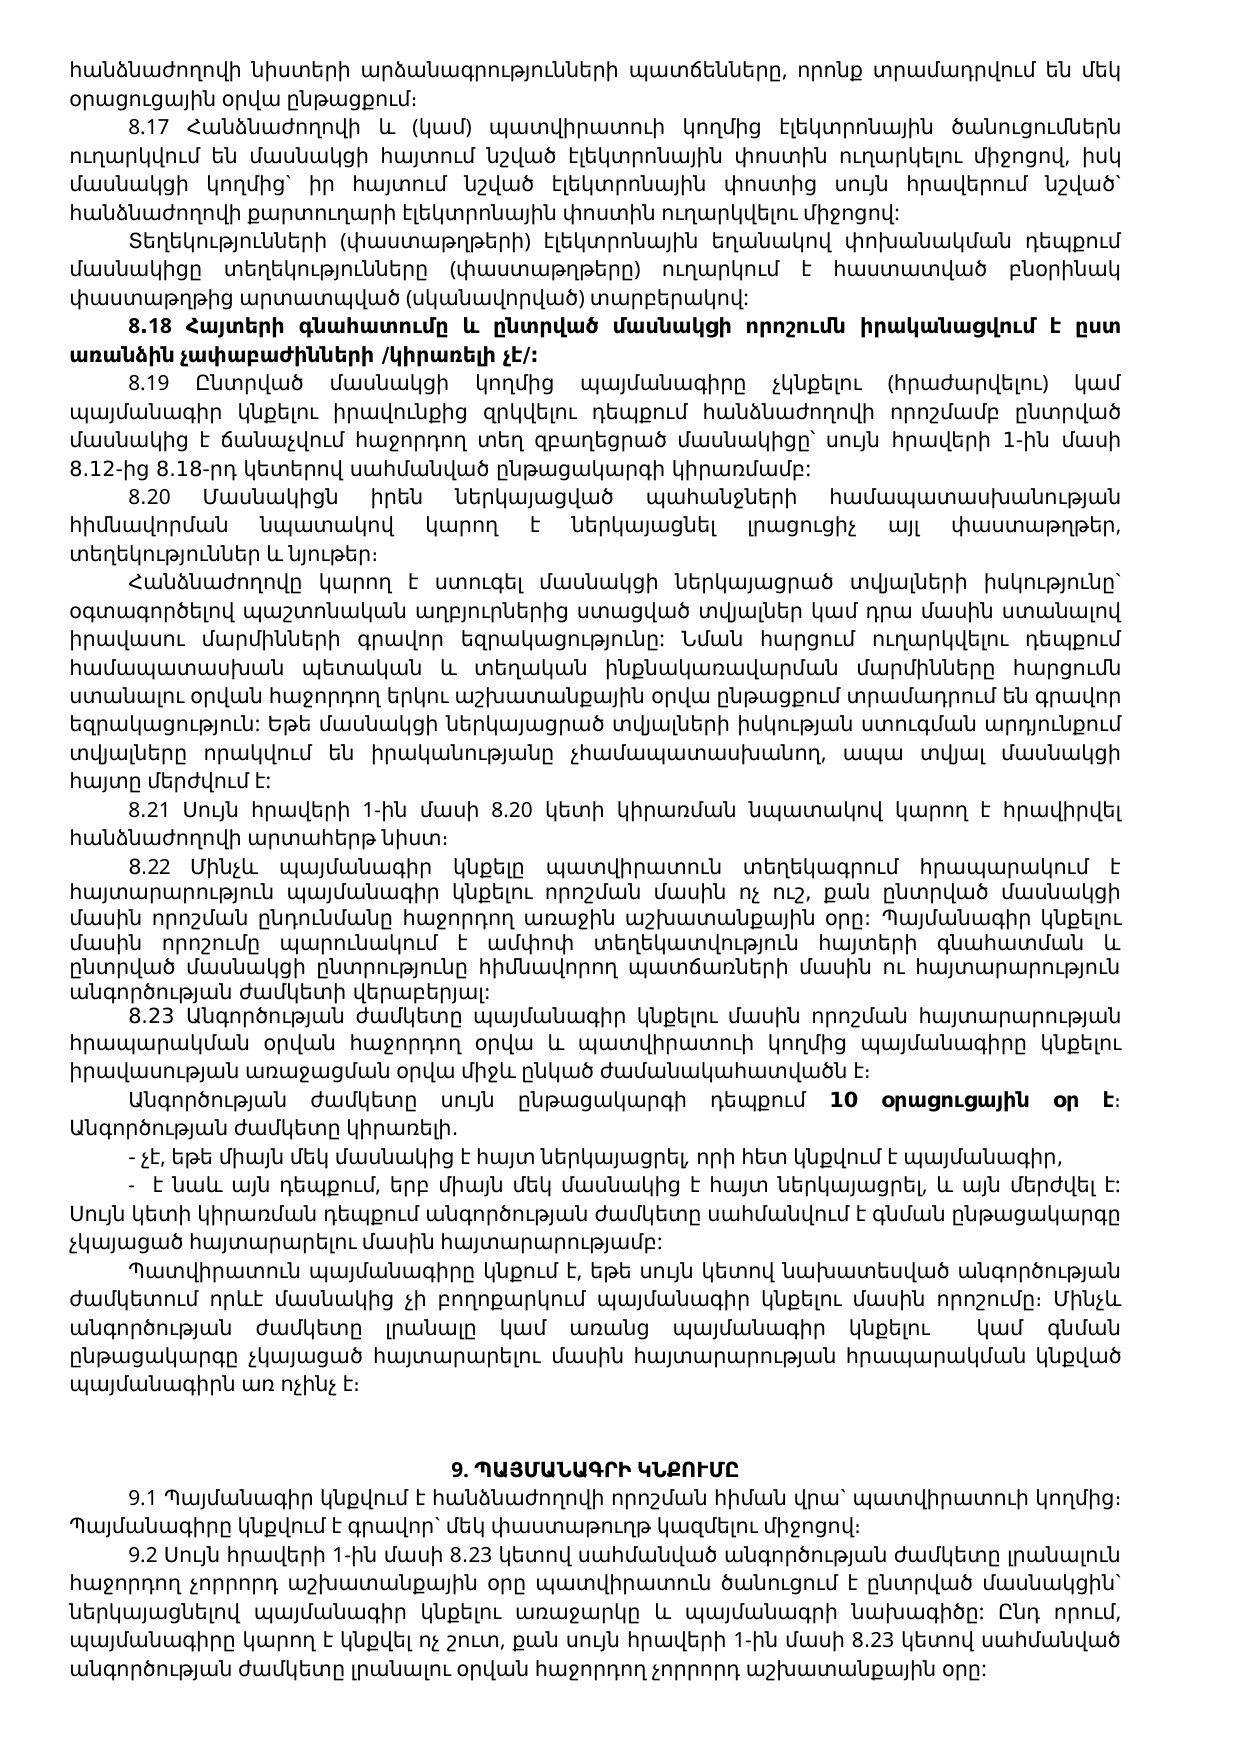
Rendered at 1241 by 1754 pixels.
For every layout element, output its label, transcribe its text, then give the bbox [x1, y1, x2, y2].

text 8.21 Սույն հրավերի 1-ին մասի 8.20 կետի կիրառման նպատակով կարող է հրավիրվել հանձնաժողովի արտահերթ նիստ։ [69, 795, 1121, 852]
text 8.19 Ընտրված մասնակցի կողմից պայմանագիրը չկնքելու (հրաժարվելու) կամ պայմանագիր կնքելու իրավունքից զրկվելու դեպքում հանձնաժողովի որոշմամբ ընտրված մասնակից է ճանաչվում հաջորդող տեղ զբաղեցրած մասնակիցը՝ սույն հրավերի 1-ին մասի 8.12-ից 8.18-րդ կետերով սահմանված ընթացակարգի կիրառմամբ: [69, 368, 1121, 482]
text 8.22 Մինչև պայմանագիր կնքելը պատվիրատուն տեղեկագրում հրապարակում է հայտարարություն պայմանագիր կնքելու որոշման մասին ոչ ուշ, քան ընտրված մասնակցի մասին որոշման ընդունմանը հաջորդող առաջին աշխատանքային օրը: Պայմանագիր կնքելու մասին որոշումը պարունակում է ամփոփ տեղեկատվություն հայտերի գնահատման և ընտրված մասնակցի ընտրությունը հիմնավորող պատճառների մասին ու հայտարարություն անգործության ժամկետի վերաբերյալ: [69, 852, 1121, 1004]
text 8.18 Հայտերի գնահատումը և ընտրված մասնակցի որոշումն իրականացվում է ըստ առանձին չափաբաժինների /կիրառելի չէ/: [69, 311, 1121, 368]
text - չէ, եթե միայն մեկ մասնակից է հայտ ներկայացրել, որի հետ կնքվում է պայմանագիր, [69, 1142, 1121, 1170]
text Տեղեկությունների (փաստաթղթերի) էլեկտրոնային եղանակով փոխանակման դեպքում մասնակիցը տեղեկությունները (փաստաթղթերը) ուղարկում է հաստատված բնօրինակ փաստաթղթից արտատպված (սկանավորված) տարբերակով: [69, 226, 1121, 311]
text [69, 56, 1121, 112]
text 8.17 Հանձնաժողովի և (կամ) պատվիրատուի կողմից էլեկտրոնային ծանուցումներն ուղարկվում են մասնակցի հայտում նշված էլեկտրոնային փոստին ուղարկելու միջոցով, իսկ մասնակցի կողմից` իր հայտում նշված էլեկտրոնային փոստից սույն հրավերում նշված` հանձնաժողովի քարտուղարի էլեկտրոնային փոստին ուղարկվելու միջոցով: [69, 112, 1121, 226]
text Հանձնաժողովը կարող է ստուգել մասնակցի ներկայացրած տվյալների իսկությունը` օգտագործելով պաշտոնական աղբյուրներից ստացված տվյալներ կամ դրա մասին ստանալով իրավասու մարմինների գրավոր եզրակացությունը: Նման հարցում ուղարկվելու դեպքում համապատասխան պետական և տեղական ինքնակառավարման մարմինները հարցումն ստանալու օրվան հաջորդող երկու աշխատանքային օրվա ընթացքում տրամադրում են գրավոր եզրակացություն: Եթե մասնակցի ներկայացրած տվյալների իսկության ստուգման արդյունքում տվյալները որակվում են իրականությանը չհամապատասխանող, ապա տվյալ մասնակցի հայտը մերժվում է: [69, 567, 1121, 795]
text 9.1 Պայմանագիր կնքվում է հանձնաժողովի որոշման հիման վրա` պատվիրատուի կողմից։ Պայմանագիրը կնքվում է գրավոր` մեկ փաստաթուղթ կազմելու միջոցով։ [69, 1483, 1121, 1540]
text 8.23 Անգործության ժամկետը պայմանագիր կնքելու մասին որոշման հայտարարության հրապարակման օրվան հաջորդող օրվա և պատվիրատուի կողմից պայմանագիրը կնքելու իրավասության առաջացման օրվա միջև ընկած ժամանակահատվածն է։ [69, 1004, 1121, 1085]
text 9. ՊԱՅՄԱՆԱԳՐԻ ԿՆՔՈՒՄԸ [69, 1455, 1121, 1483]
text 9.2 Սույն հրավերի 1-ին մասի 8.23 կետով սահմանված անգործության ժամկետը լրանալուն հաջորդող չորրորդ աշխատանքային օրը պատվիրատուն ծանուցում է ընտրված մասնակցին` ներկայացնելով պայմանագիր կնքելու առաջարկը և պայմանագրի նախագիծը: Ընդ որում, պայմանագիրը կարող է կնքվել ոչ շուտ, քան սույն հրավերի 1-ին մասի 8.23 կետով սահմանված անգործության ժամկետը լրանալու օրվան հաջորդող չորրորդ աշխատանքային օրը: [69, 1540, 1121, 1682]
text - է նաև այն դեպքում, երբ միայն մեկ մասնակից է հայտ ներկայացրել, և այն մերժվել է: Սույն կետի կիրառման դեպքում անգործության ժամկետը սահմանվում է գնման ընթացակարգը չկայացած հայտարարելու մասին հայտարարությամբ: [69, 1170, 1121, 1256]
text Պատվիրատուն պայմանագիրը կնքում է, եթե սույն կետով նախատեսված անգործության ժամկետում որևէ մասնակից չի բողոքարկում պայմանագիր կնքելու մասին որոշումը։ Մինչև անգործության ժամկետը լրանալը կամ առանց պայմանագիր կնքելու կամ գնման ընթացակարգը չկայացած հայտարարելու մասին հայտարարության հրապարակման կնքված պայմանագիրն առ ոչինչ է։ [69, 1256, 1121, 1398]
text Անգործության ժամկետը սույն ընթացակարգի դեպքում 10 օրացուցային օր է։ Անգործության ժամկետը կիրառելի. [69, 1085, 1121, 1142]
text 8.20 Մասնակիցն իրեն ներկայացված պահանջների համապատասխանության հիմնավորման նպատակով կարող է ներկայացնել լրացուցիչ այլ փաստաթղթեր, տեղեկություններ և նյութեր։ [69, 482, 1121, 567]
